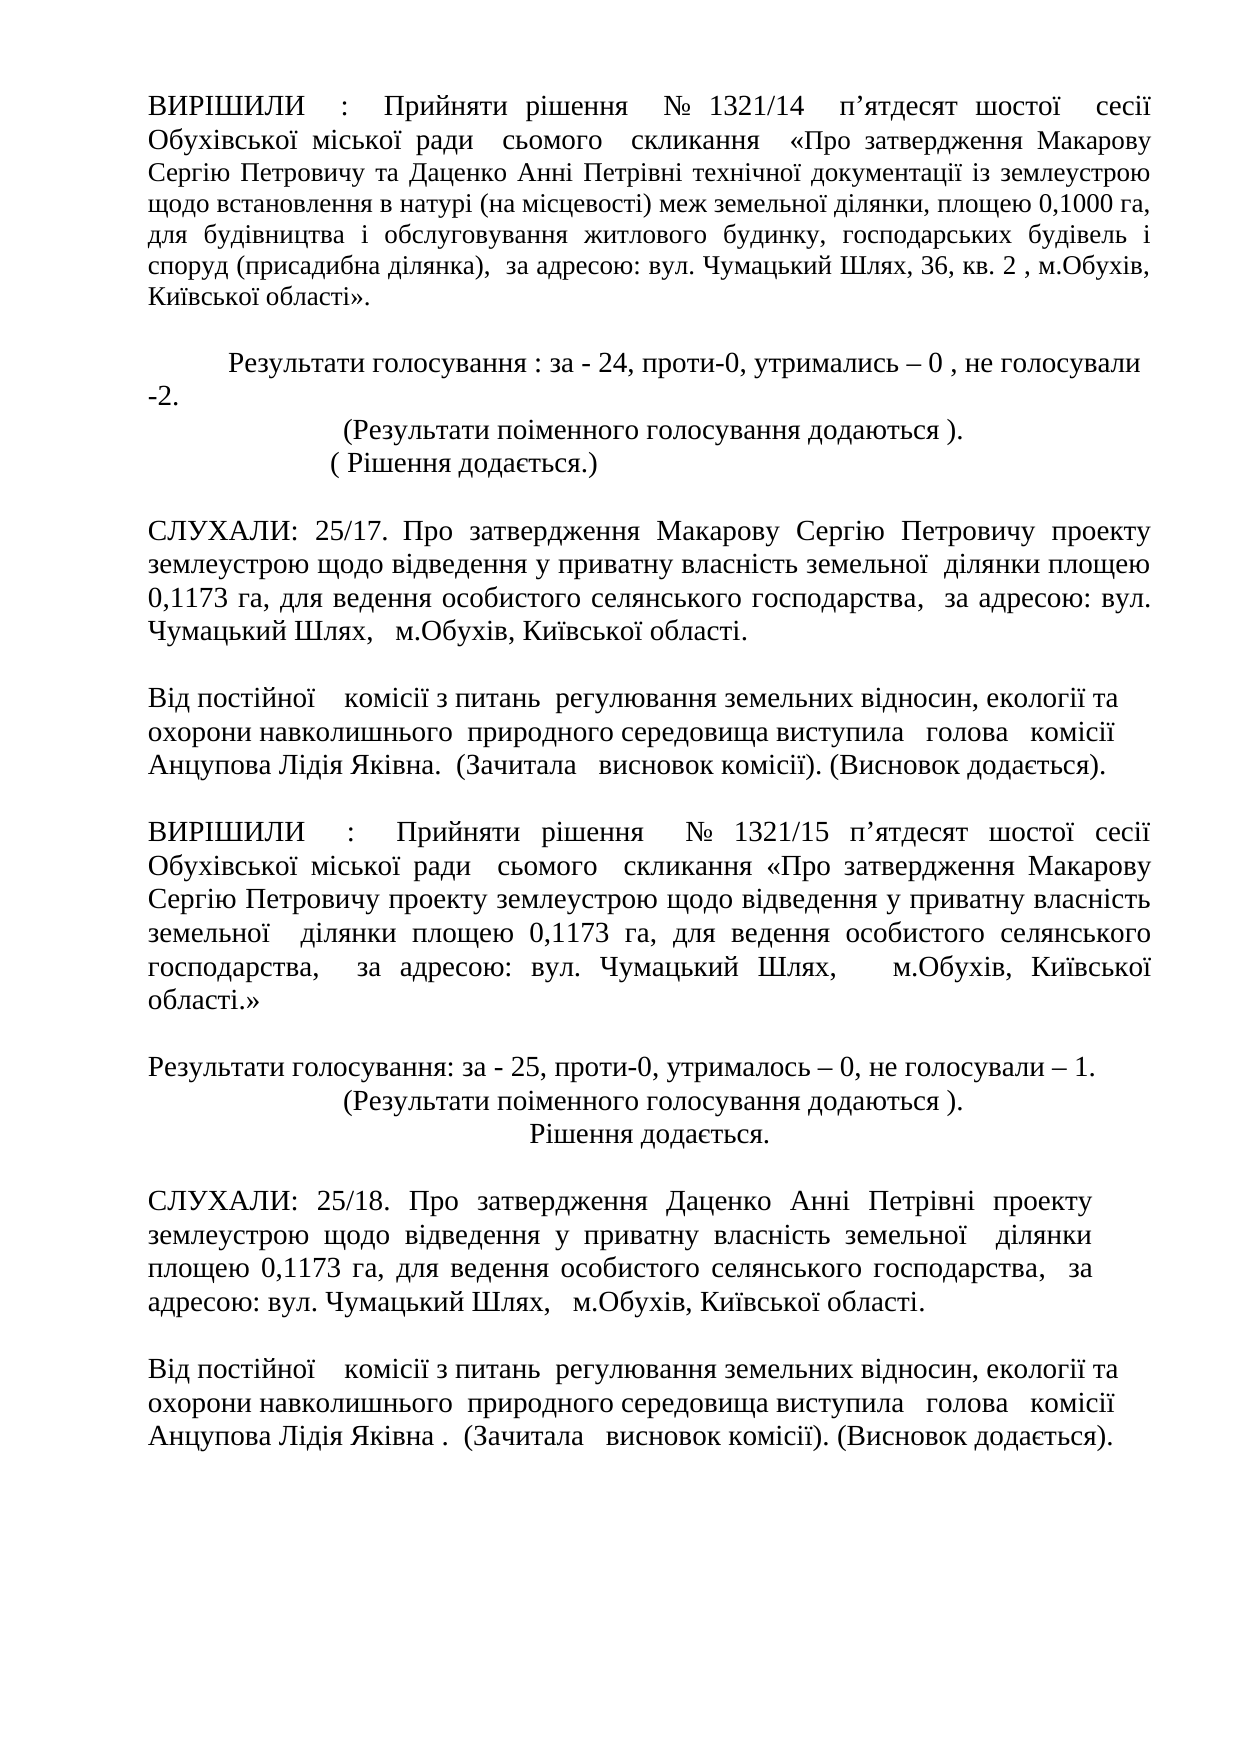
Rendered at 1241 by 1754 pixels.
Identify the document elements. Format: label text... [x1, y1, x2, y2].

text ВИРІШИЛИ : Прийняти рішення № 1321/15 п’ятдесят шостої сесії Обухівської міської ради сьомого скликання «Про затвердження Макарову Сергію Петровичу проекту землеустрою щодо відведення у приватну власність земельної ділянки площею 0,1173 га, для ведення особистого селянського господарства, за адресою: вул. Чумацький Шлях, м.Обухів, Київської області.» [148, 814, 1152, 1016]
text СЛУХАЛИ: 25/18. Про затвердження Даценко Анні Петрівні проекту землеустрою щодо відведення у приватну власність земельної ділянки площею 0,1173 га, для ведення особистого селянського господарства, за адресою: вул. Чумацький Шлях, м.Обухів, Київської області. [148, 1183, 1093, 1318]
subtitle (Результати поіменного голосування додаються ). [148, 1083, 1152, 1116]
subtitle Результати голосування : за - 24, проти-0, утримались – 0 , не голосували -2. [148, 345, 1152, 412]
text ( Рішення додається.) [148, 446, 1166, 479]
text Результати голосування: за - 25, проти-0, утрималось – 0, не голосували – 1. [148, 1049, 1139, 1083]
text ВИРІШИЛИ : Прийняти рішення № 1321/14 п’ятдесят шостої сесії Обухівської міської ради сьомого скликання «Про затвердження Макарову Сергію Петровичу та Даценко Анні Петрівні технічної документації із землеустрою щодо встановлення в натурі (на місцевості) меж земельної ділянки, площею 0,1000 га, для будівництва і обслуговування житлового будинку, господарських будівель і споруд (присадибна ділянка), за адресою: вул. Чумацький Шлях, 36, кв. 2 , м.Обухів, Київської області». [148, 88, 1152, 311]
subtitle (Результати поіменного голосування додаються ). [148, 412, 1152, 446]
subtitle Рішення додається. [148, 1116, 1152, 1150]
text Від постійної комісії з питань регулювання земельних відносин, екології та охорони навколишнього природного середовища виступила голова комісії Анцупова Лідія Яківна . (Зачитала висновок комісії). (Висновок додається). [148, 1351, 1152, 1452]
text Від постійної комісії з питань регулювання земельних відносин, екології та охорони навколишнього природного середовища виступила голова комісії Анцупова Лідія Яківна. (Зачитала висновок комісії). (Висновок додається). [148, 680, 1152, 781]
text СЛУХАЛИ: 25/17. Про затвердження Макарову Сергію Петровичу проекту землеустрою щодо відведення у приватну власність земельної ділянки площею 0,1173 га, для ведення особистого селянського господарства, за адресою: вул. Чумацький Шлях, м.Обухів, Київської області. [148, 513, 1152, 647]
